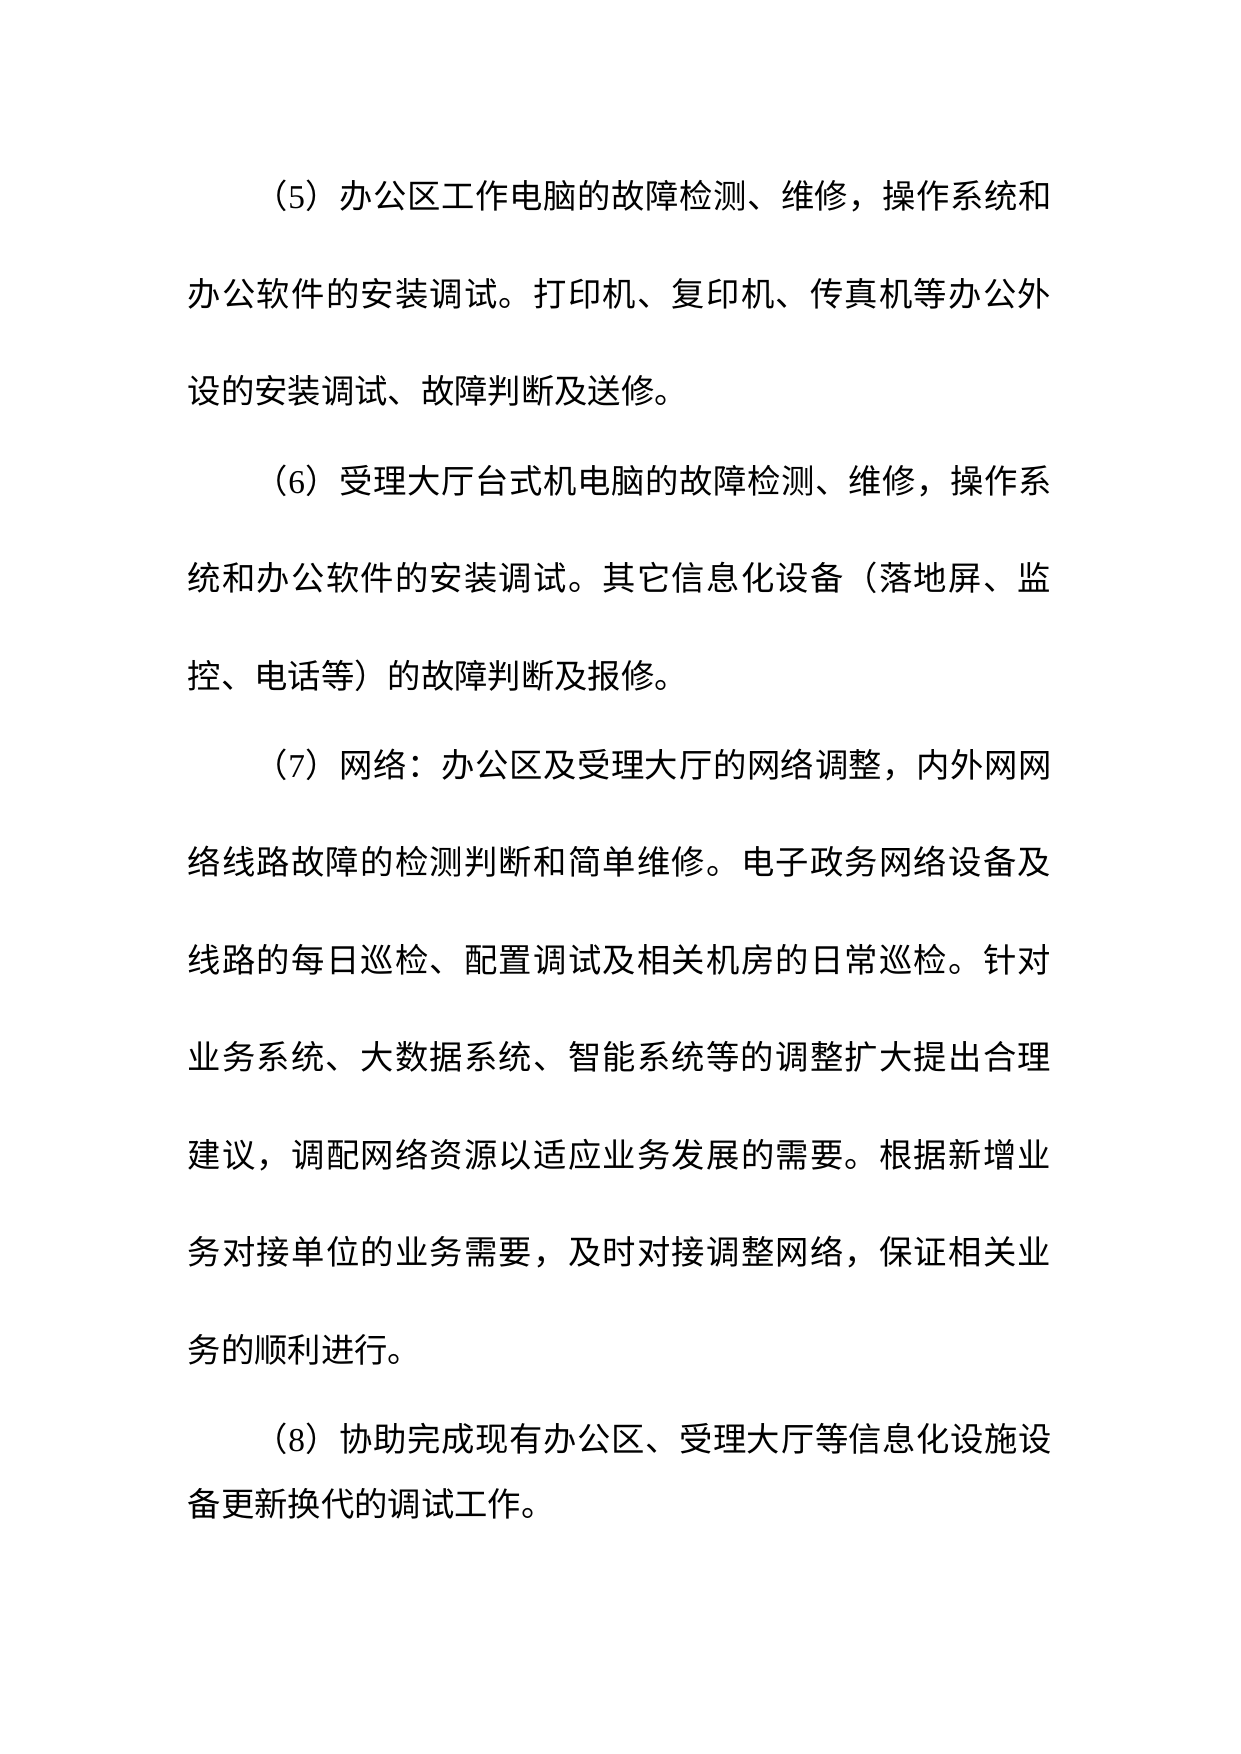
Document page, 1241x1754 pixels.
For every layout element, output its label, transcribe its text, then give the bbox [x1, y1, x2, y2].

text （8）协助完成现有办公区、受理大厅等信息化设施设备更新换代的调试工作。 [187, 1404, 1053, 1534]
text （5）办公区工作电脑的故障检测、维修，操作系统和办公软件的安装调试。打印机、复印机、传真机等办公外设的安装调试、故障判断及送修。 [187, 162, 1053, 422]
text （7）网络：办公区及受理大厅的网络调整，内外网网络线路故障的检测判断和简单维修。电子政务网络设备及线路的每日巡检、配置调试及相关机房的日常巡检。针对业务系统、大数据系统、智能系统等的调整扩大提出合理建议，调配网络资源以适应业务发展的需要。根据新增业务对接单位的业务需要，及时对接调整网络，保证相关业务的顺利进行。 [187, 730, 1053, 1380]
text （6）受理大厅台式机电脑的故障检测、维修，操作系统和办公软件的安装调试。其它信息化设备（落地屏、监控、电话等）的故障判断及报修。 [187, 446, 1053, 706]
